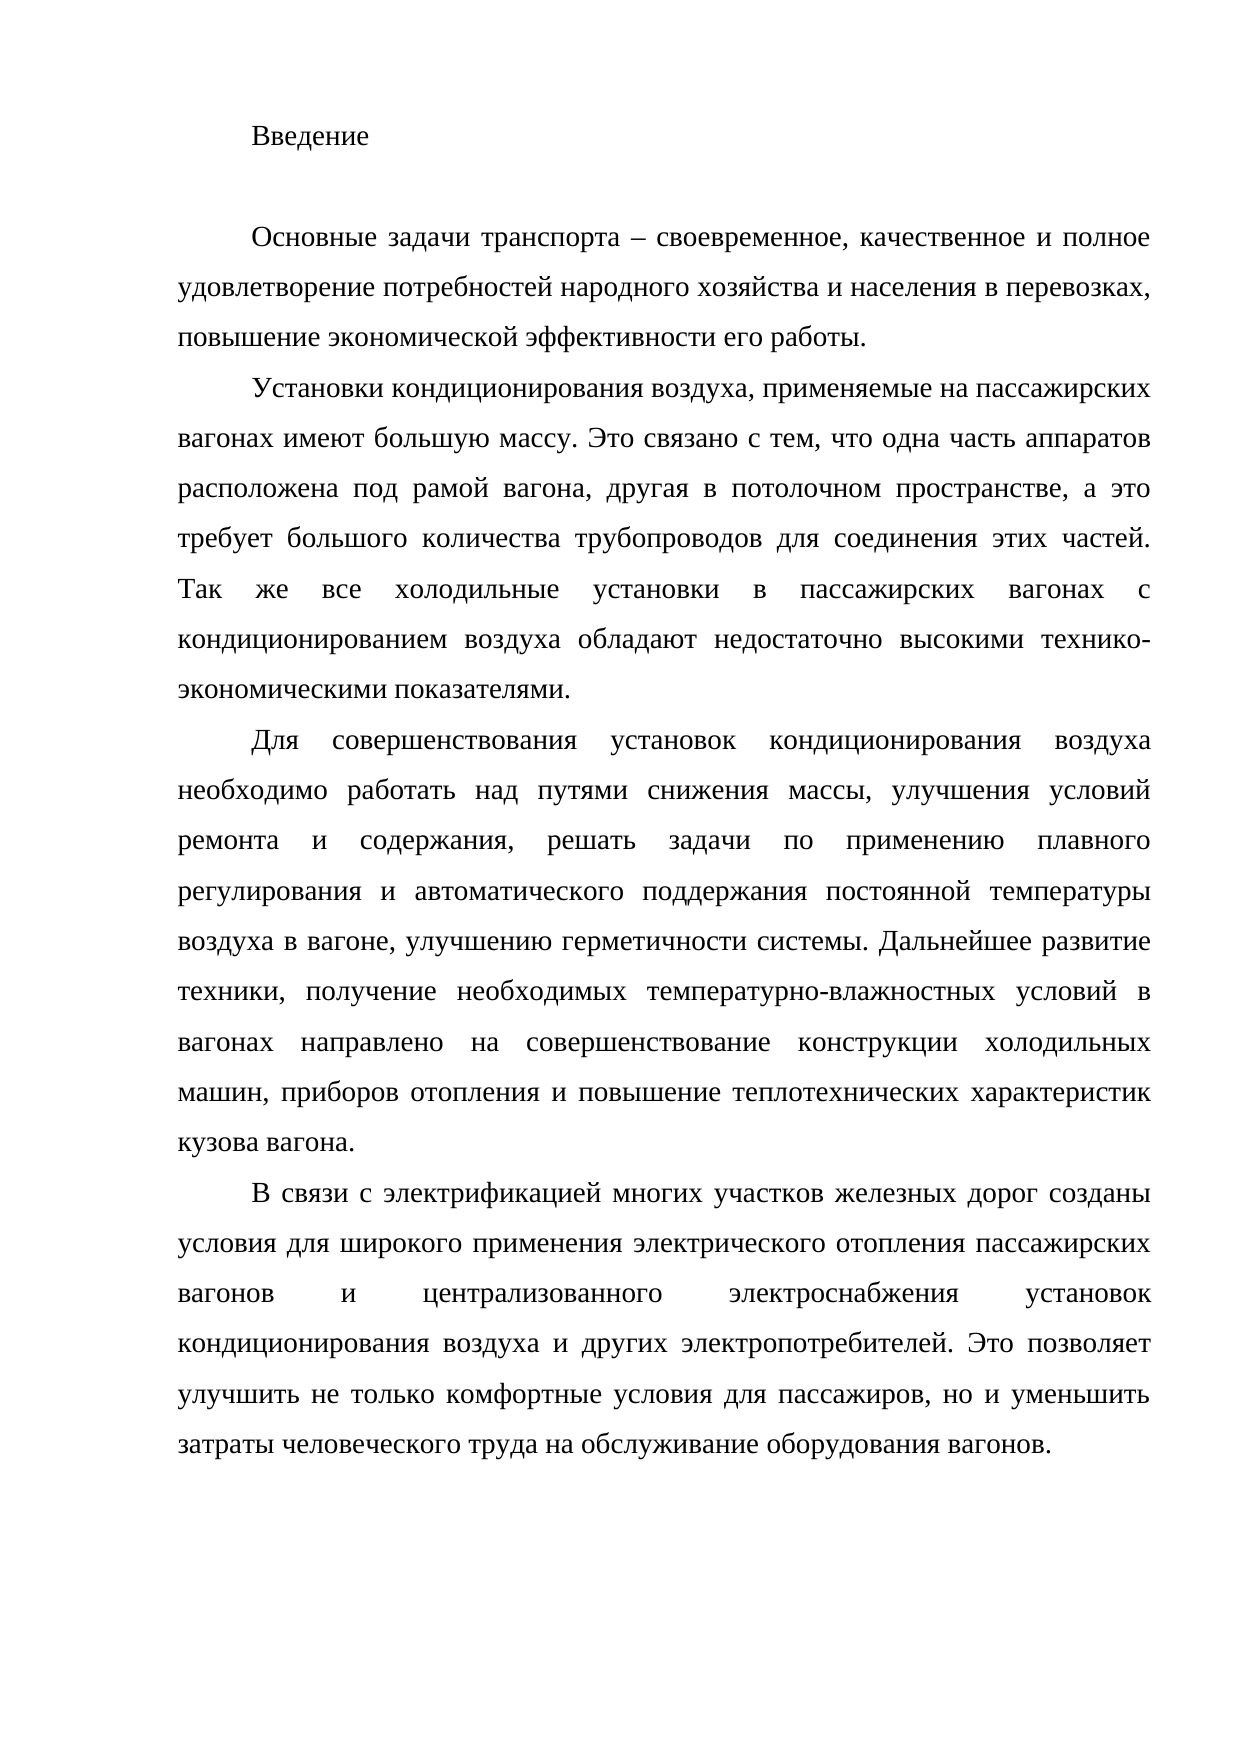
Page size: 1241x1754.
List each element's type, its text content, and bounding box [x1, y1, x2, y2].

text Установки кондиционирования воздуха, применяемые на пассажирских вагонах имеют большую массу. Это связано с тем, что одна часть аппаратов расположена под рамой вагона, другая в потолочном пространстве, а это требует большого количества трубопроводов для соединения этих частей. Так же все холодильные установки в пассажирских вагонах с кондиционированием воздуха обладают недостаточно высокими технико-экономическими показателями. [177, 370, 1152, 705]
text Введение [177, 118, 1152, 152]
text В связи с электрификацией многих участков железных дорог созданы условия для широкого применения электрического отопления пассажирских вагонов и централизованного электроснабжения установок кондиционирования воздуха и других электропотребителей. Это позволяет улучшить не только комфортные условия для пассажиров, но и уменьшить затраты человеческого труда на обслуживание оборудования вагонов. [177, 1175, 1152, 1460]
text Для совершенствования установок кондиционирования воздуха необходимо работать над путями снижения массы, улучшения условий ремонта и содержания, решать задачи по применению плавного регулирования и автоматического поддержания постоянной температуры воздуха в вагоне, улучшению герметичности системы. Дальнейшее развитие техники, получение необходимых температурно-влажностных условий в вагонах направлено на совершенствование конструкции холодильных машин, приборов отопления и повышение теплотехнических характеристик кузова вагона. [177, 722, 1152, 1158]
text Основные задачи транспорта – своевременное, качественное и полное удовлетворение потребностей народного хозяйства и населения в перевозках, повышение экономической эффективности его работы. [177, 219, 1152, 353]
